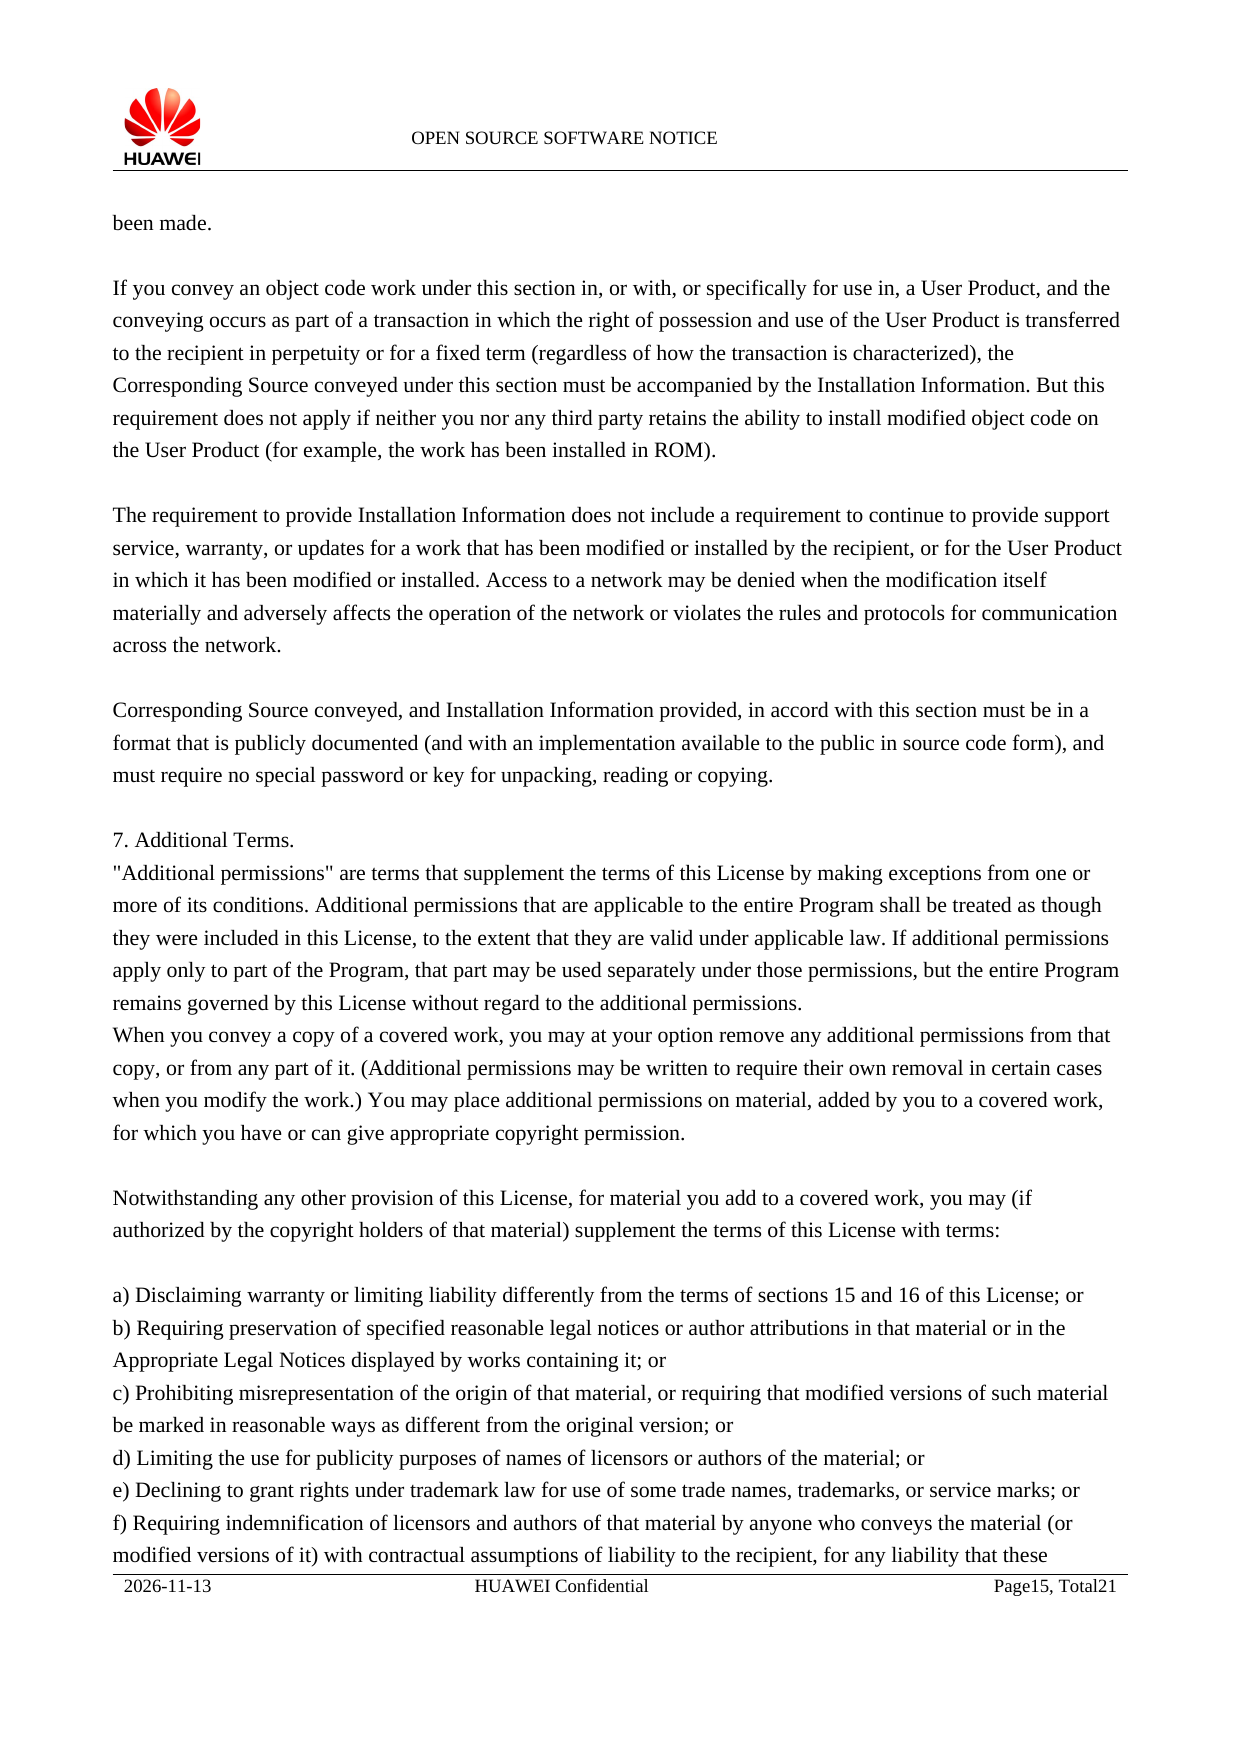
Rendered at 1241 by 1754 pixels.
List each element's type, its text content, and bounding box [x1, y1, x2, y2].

text e) Declining to grant rights under trademark law for use of some trade names, trademarks, or service marks; or [112, 1474, 1128, 1506]
picture [124, 88, 201, 165]
text d) Limiting the use for publicity purposes of names of licensors or authors of the material; or [112, 1441, 1128, 1474]
text Corresponding Source conveyed, and Installation Information provided, in accord with this section must be in a format that is publicly documented (and with an implementation available to the public in source code form), and must require no special password or key for unpacking, reading or copying. [112, 694, 1128, 791]
text Notwithstanding any other provision of this License, for material you add to a covered work, you may (if authorized by the copyright holders of that material) supplement the terms of this License with terms: [112, 1181, 1128, 1246]
text b) Requiring preservation of specified reasonable legal notices or author attributions in that material or in the Appropriate Legal Notices displayed by works containing it; or [112, 1311, 1128, 1376]
text 7. Additional Terms. [112, 824, 1128, 856]
text c) Prohibiting misrepresentation of the origin of that material, or requiring that modified versions of such material be marked in reasonable ways as different from the original version; or [112, 1376, 1128, 1441]
text If you convey an object code work under this section in, or with, or specifically for use in, a User Product, and the conveying occurs as part of a transaction in which the right of possession and use of the User Product is transferred to the recipient in perpetuity or for a fixed term (regardless of how the transaction is characterized), the Corresponding Source conveyed under this section must be accompanied by the Installation Information. But this requirement does not apply if neither you nor any third party retains the ability to install modified object code on the User Product (for example, the work has been installed in ROM). [112, 271, 1128, 466]
text When you convey a copy of a covered work, you may at your option remove any additional permissions from that copy, or from any part of it. (Additional permissions may be written to require their own removal in certain cases when you modify the work.) You may place additional permissions on material, added by you to a covered work, for which you have or can give appropriate copyright permission. [112, 1019, 1128, 1149]
text "Additional permissions" are terms that supplement the terms of this License by making exceptions from one or more of its conditions. Additional permissions that are applicable to the entire Program shall be treated as though they were included in this License, to the extent that they are valid under applicable law. If additional permissions apply only to part of the Program, that part may be used separately under those permissions, but the entire Program remains governed by this License without regard to the additional permissions. [112, 856, 1128, 1019]
text The requirement to provide Installation Information does not include a requirement to continue to provide support service, warranty, or updates for a work that has been modified or installed by the recipient, or for the User Product in which it has been modified or installed. Access to a network may be denied when the modification itself materially and adversely affects the operation of the network or violates the rules and protocols for communication across the network. [112, 499, 1128, 661]
text a) Disclaiming warranty or limiting liability differently from the terms of sections 15 and 16 of this License; or [112, 1279, 1128, 1311]
